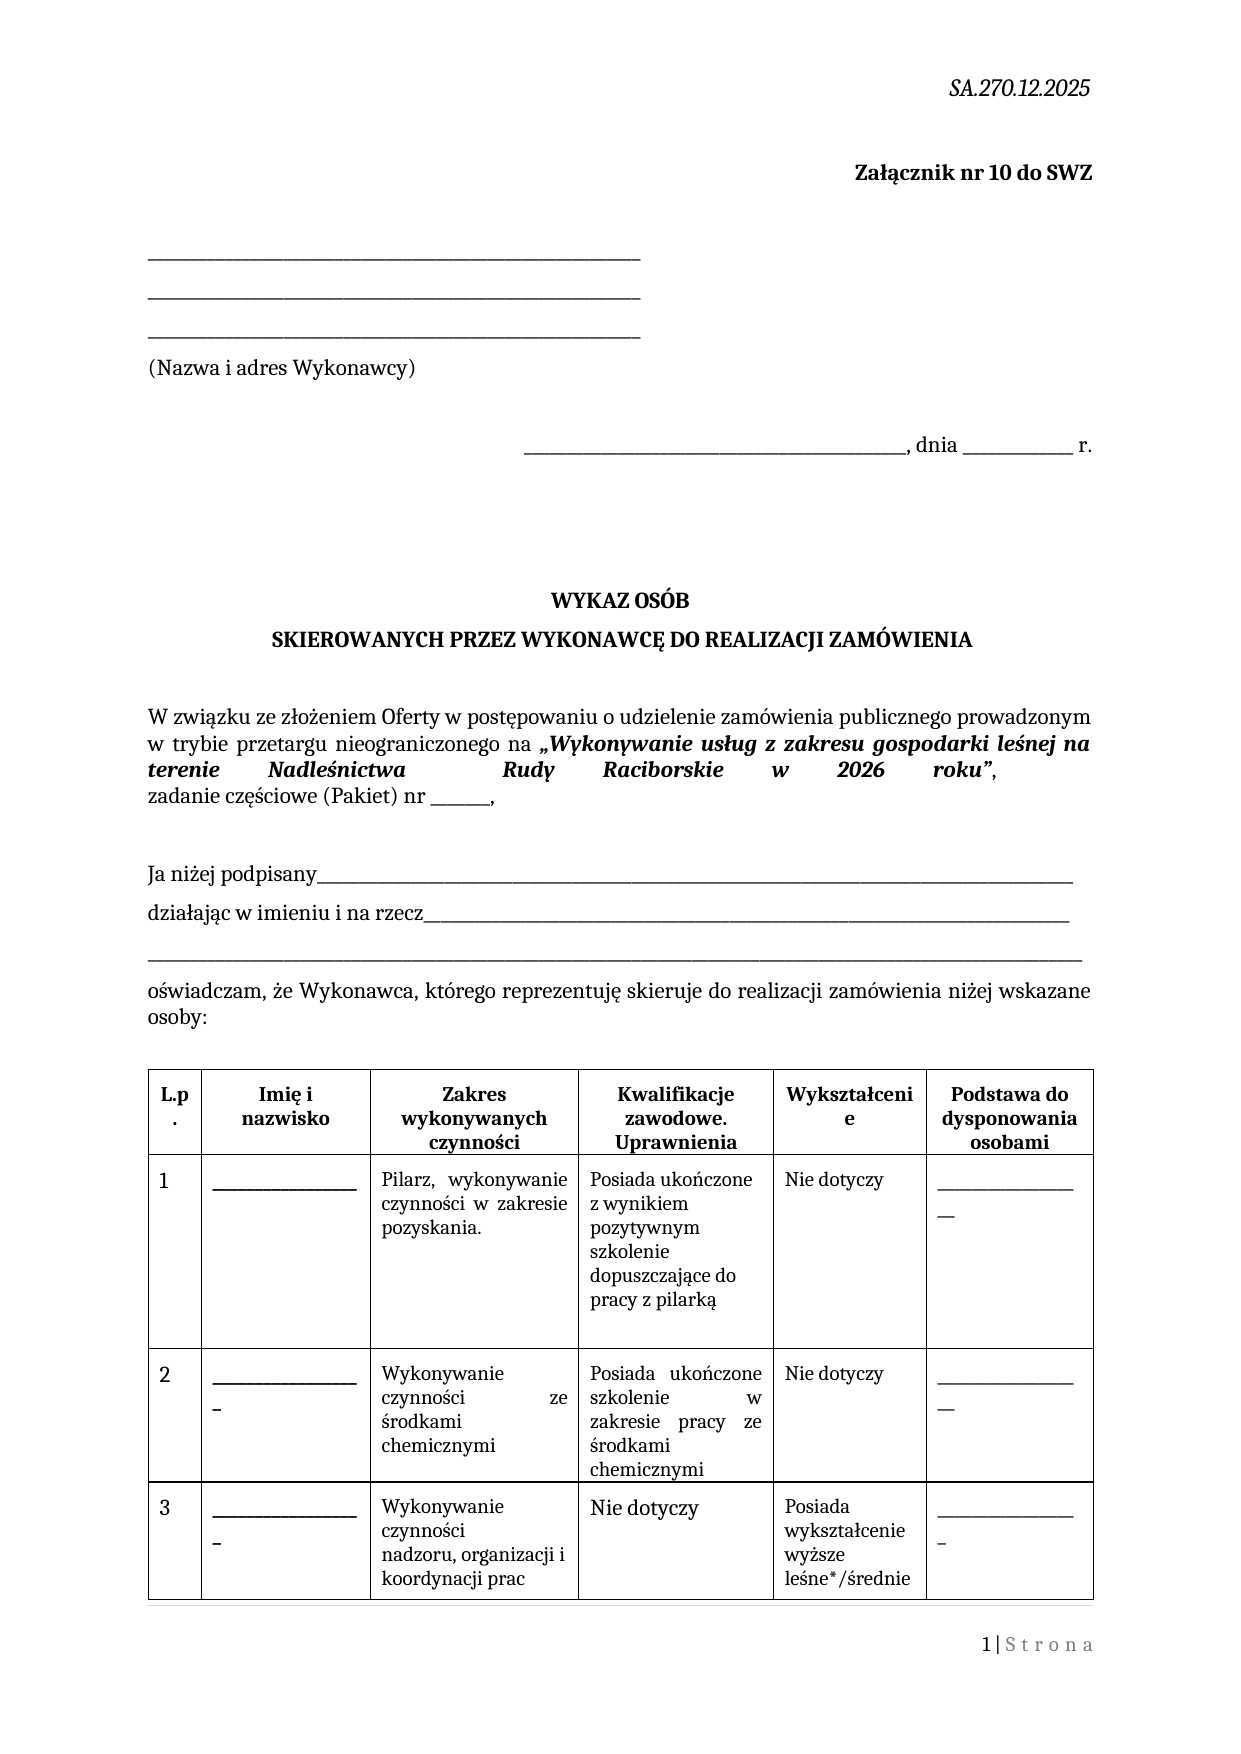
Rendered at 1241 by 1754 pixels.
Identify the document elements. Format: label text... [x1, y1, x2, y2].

table_header L.p. [149, 1070, 201, 1154]
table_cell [371, 1483, 578, 1599]
table_cell __________________ [927, 1349, 1093, 1481]
text ______________________________________________________________________________________________________________ [148, 938, 1093, 965]
table_cell Posiada ukończone szkolenie w zakresie pracy ze środkami chemicznymi [579, 1349, 773, 1481]
text __________________________________________________________ [148, 316, 1093, 342]
text SKIEROWANYCH PRZEZ WYKONAWCĘ DO REALIZACJI ZAMÓWIENIA [148, 626, 1093, 653]
table_cell Pilarz, wykonywanie czynności w zakresie pozyskania. [371, 1155, 578, 1348]
table_header Zakres wykonywanych czynności [371, 1070, 578, 1154]
text Ja niżej podpisany_________________________________________________________________________________________ [148, 861, 1093, 887]
text oświadczam, że Wykonawca, którego reprezentuję skieruje do realizacji zamówienia niżej wskazane osoby: [148, 977, 1093, 1030]
text Załącznik nr 10 do SWZ [148, 160, 1093, 186]
table_cell _________________ [927, 1483, 1093, 1599]
table_cell Nie dotyczy [774, 1155, 926, 1348]
table_cell Posiada ukończone z wynikiem pozytywnym szkolenie dopuszczające do pracy z pilarką [579, 1155, 773, 1348]
text __________________________________________________________ [148, 238, 1093, 264]
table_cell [774, 1483, 926, 1599]
table_header Imię i nazwisko [202, 1070, 370, 1154]
table_cell Nie dotyczy [579, 1483, 773, 1599]
table_header Wykształcenie [774, 1070, 926, 1154]
text (Nazwa i adres Wykonawcy) [148, 354, 1093, 381]
text _____________________________________________, dnia _____________ r. [148, 432, 1093, 458]
text W związku ze złożeniem Oferty w postępowaniu o udzielenie zamówienia publicznego prowadzonym w trybie przetargu nieograniczonego na „Wykonywanie usług z zakresu gospodarki leśnej na terenie Nadleśnictwa Rudy Raciborskie w 2026 roku”, zadanie częściowe (Pakiet) nr _______, [148, 704, 1093, 809]
table_cell __________________ [202, 1483, 370, 1599]
table_header Podstawa do dysponowania osobami [927, 1070, 1093, 1154]
table_cell _________________ [202, 1155, 370, 1348]
table_cell 3 [149, 1483, 201, 1599]
table_cell 2 [149, 1349, 201, 1481]
text WYKAZ OSÓB [148, 587, 1093, 614]
table_cell __________________ [202, 1349, 370, 1481]
table_cell Nie dotyczy [774, 1349, 926, 1481]
table_header Kwalifikacje zawodowe. Uprawnienia [579, 1070, 773, 1154]
table_cell __________________ [927, 1155, 1093, 1348]
table_cell 1 [149, 1155, 201, 1348]
text działając w imieniu i na rzecz____________________________________________________________________________ [148, 900, 1093, 926]
text __________________________________________________________ [148, 277, 1093, 303]
table_cell Wykonywanie czynności ze środkami chemicznymi [371, 1349, 578, 1481]
